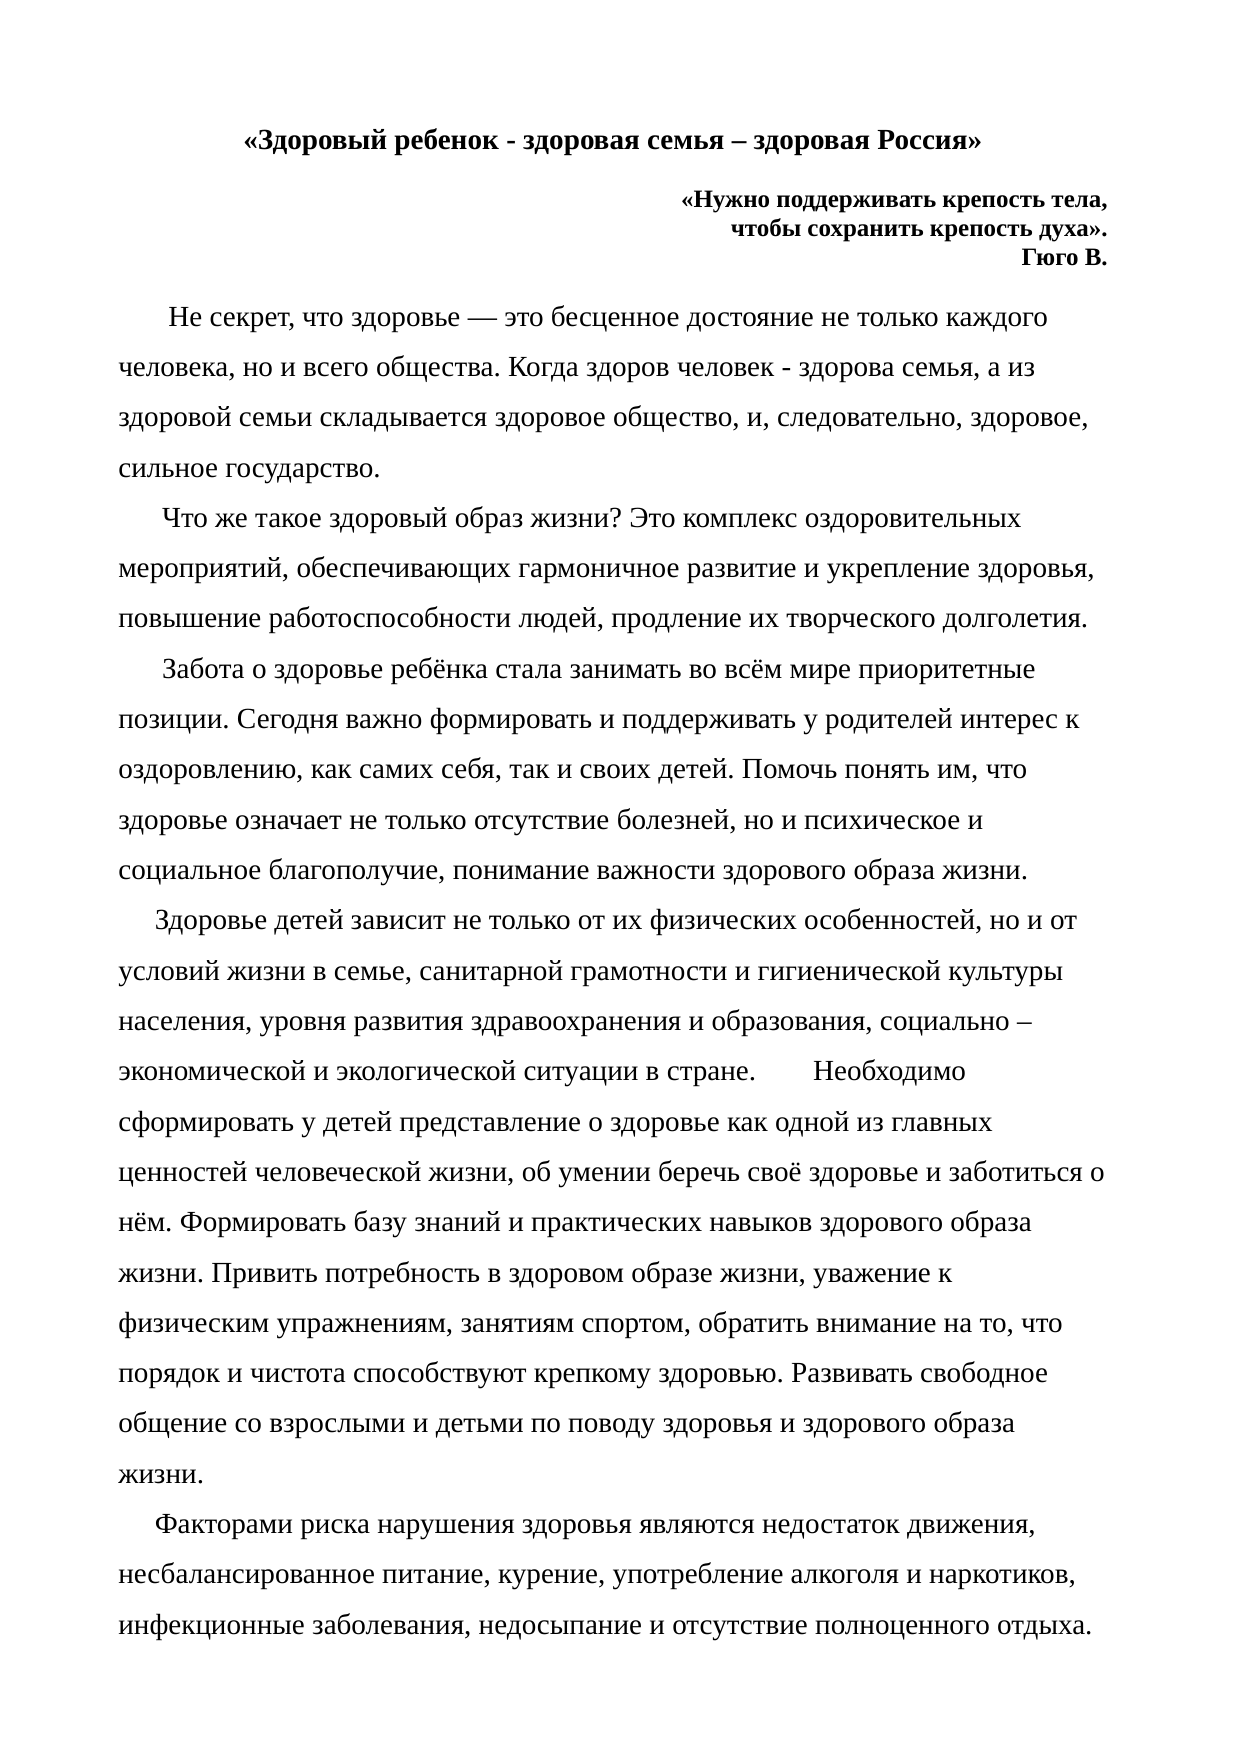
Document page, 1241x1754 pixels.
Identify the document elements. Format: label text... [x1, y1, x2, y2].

text чтобы сохранить крепость духа». [118, 213, 1107, 242]
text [118, 1506, 1107, 1640]
text Не секрет, что здоровье — это бесценное достояние не только каждого человека, но и всего общества. Когда здоров человек - здорова семья, а из здоровой семьи складывается здоровое общество, и, следовательно, здоровое, сильное государство. [118, 299, 1107, 483]
text Здоровье детей зависит не только от их физических особенностей, но и от условий жизни в семье, санитарной грамотности и гигиенической культуры населения, уровня развития здравоохранения и образования, социально – экономической и экологической ситуации в стране. Необходимо сформировать у детей представление о здоровье как одной из главных ценностей человеческой жизни, об умении беречь своё здоровье и заботиться о нём. Формировать базу знаний и практических навыков здорового образа жизни. Привить потребность в здоровом образе жизни, уважение к физическим упражнениям, занятиям спортом, обратить внимание на то, что порядок и чистота способствуют крепкому здоровью. Развивать свободное общение со взрослыми и детьми по поводу здоровья и здорового образа жизни. [118, 902, 1107, 1489]
text Гюго В. [118, 242, 1107, 271]
text «Здоровый ребенок - здоровая семья – здоровая Россия» [118, 122, 1107, 156]
text «Нужно поддерживать крепость тела, [118, 184, 1107, 213]
text Что же такое здоровый образ жизни? Это комплекс оздоровительных мероприятий, обеспечивающих гармоничное развитие и укрепление здоровья, повышение работоспособности людей, продление их творческого долголетия. [118, 500, 1107, 634]
text Забота о здоровье ребёнка стала занимать во всём мире приоритетные позиции. Сегодня важно формировать и поддерживать у родителей интерес к оздоровлению, как самих себя, так и своих детей. Помочь понять им, что здоровье означает не только отсутствие болезней, но и психическое и социальное благополучие, понимание важности здорового образа жизни. [118, 651, 1107, 886]
